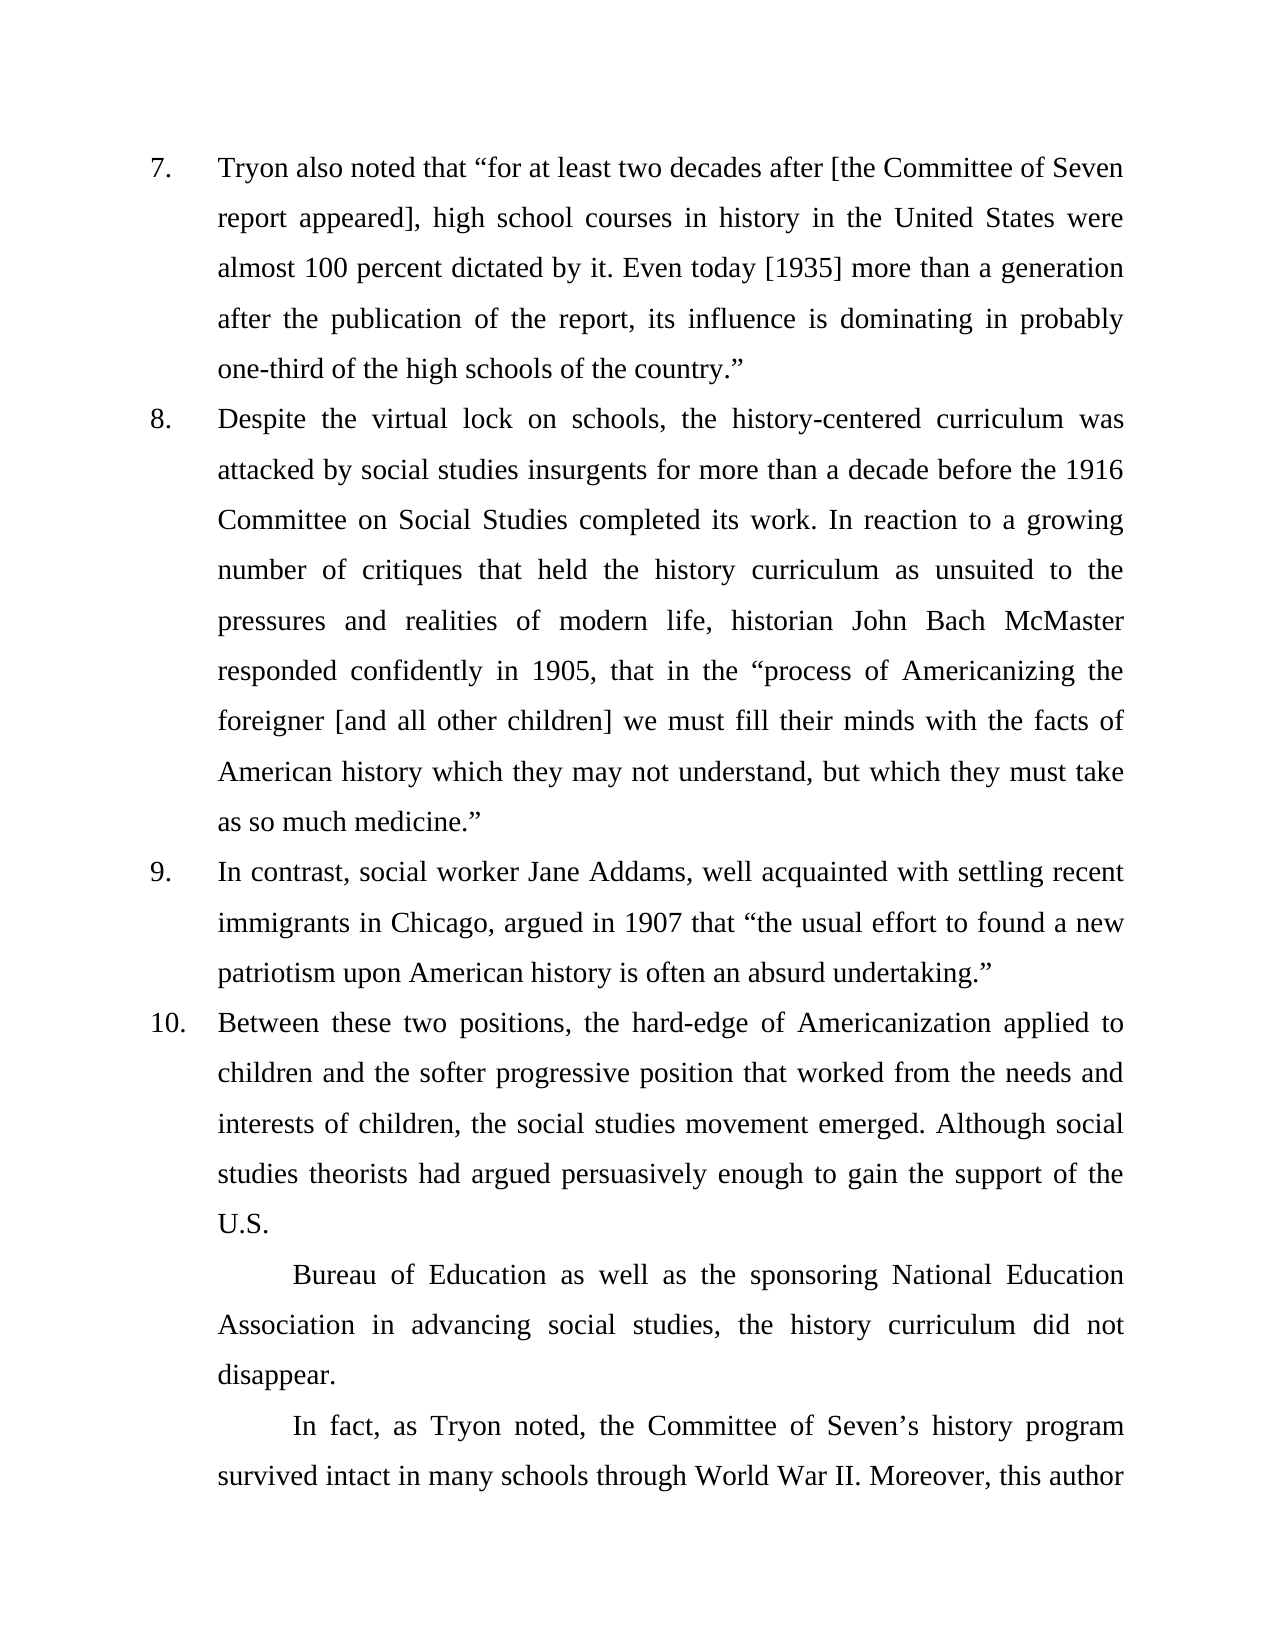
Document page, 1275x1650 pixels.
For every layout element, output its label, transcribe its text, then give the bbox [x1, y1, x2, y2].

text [217, 1408, 1125, 1492]
text 8. Despite the virtual lock on schools, the history-centered curriculum was attacked by social studies insurgents for more than a decade before the 1916 Committee on Social Studies completed its work. In reaction to a growing number of critiques that held the history curriculum as unsuited to the pressures and realities of modern life, historian John Bach McMaster responded confidently in 1905, that in the “process of Americanizing the foreigner [and all other children] we must fill their minds with the facts of American history which they may not understand, but which they must take as so much medicine.” [150, 402, 1125, 838]
text 10. Between these two positions, the hard-edge of Americanization applied to children and the softer progressive position that worked from the needs and interests of children, the social studies movement emerged. Although social studies theorists had argued persuasively enough to gain the support of the U.S. [150, 1005, 1125, 1240]
text Bureau of Education as well as the sponsoring National Education Association in advancing social studies, the history curriculum did not disappear. [217, 1257, 1125, 1391]
text 7. Tryon also noted that “for at least two decades after [the Committee of Seven report appeared], high school courses in history in the United States were almost 100 percent dictated by it. Even today [1935] more than a generation after the publication of the report, its influence is dominating in probably one-third of the high schools of the country.” [150, 150, 1125, 385]
text 9. In contrast, social worker Jane Addams, well acquainted with settling recent immigrants in Chicago, argued in 1907 that “the usual effort to found a new patriotism upon American history is often an absurd undertaking.” [150, 854, 1125, 988]
